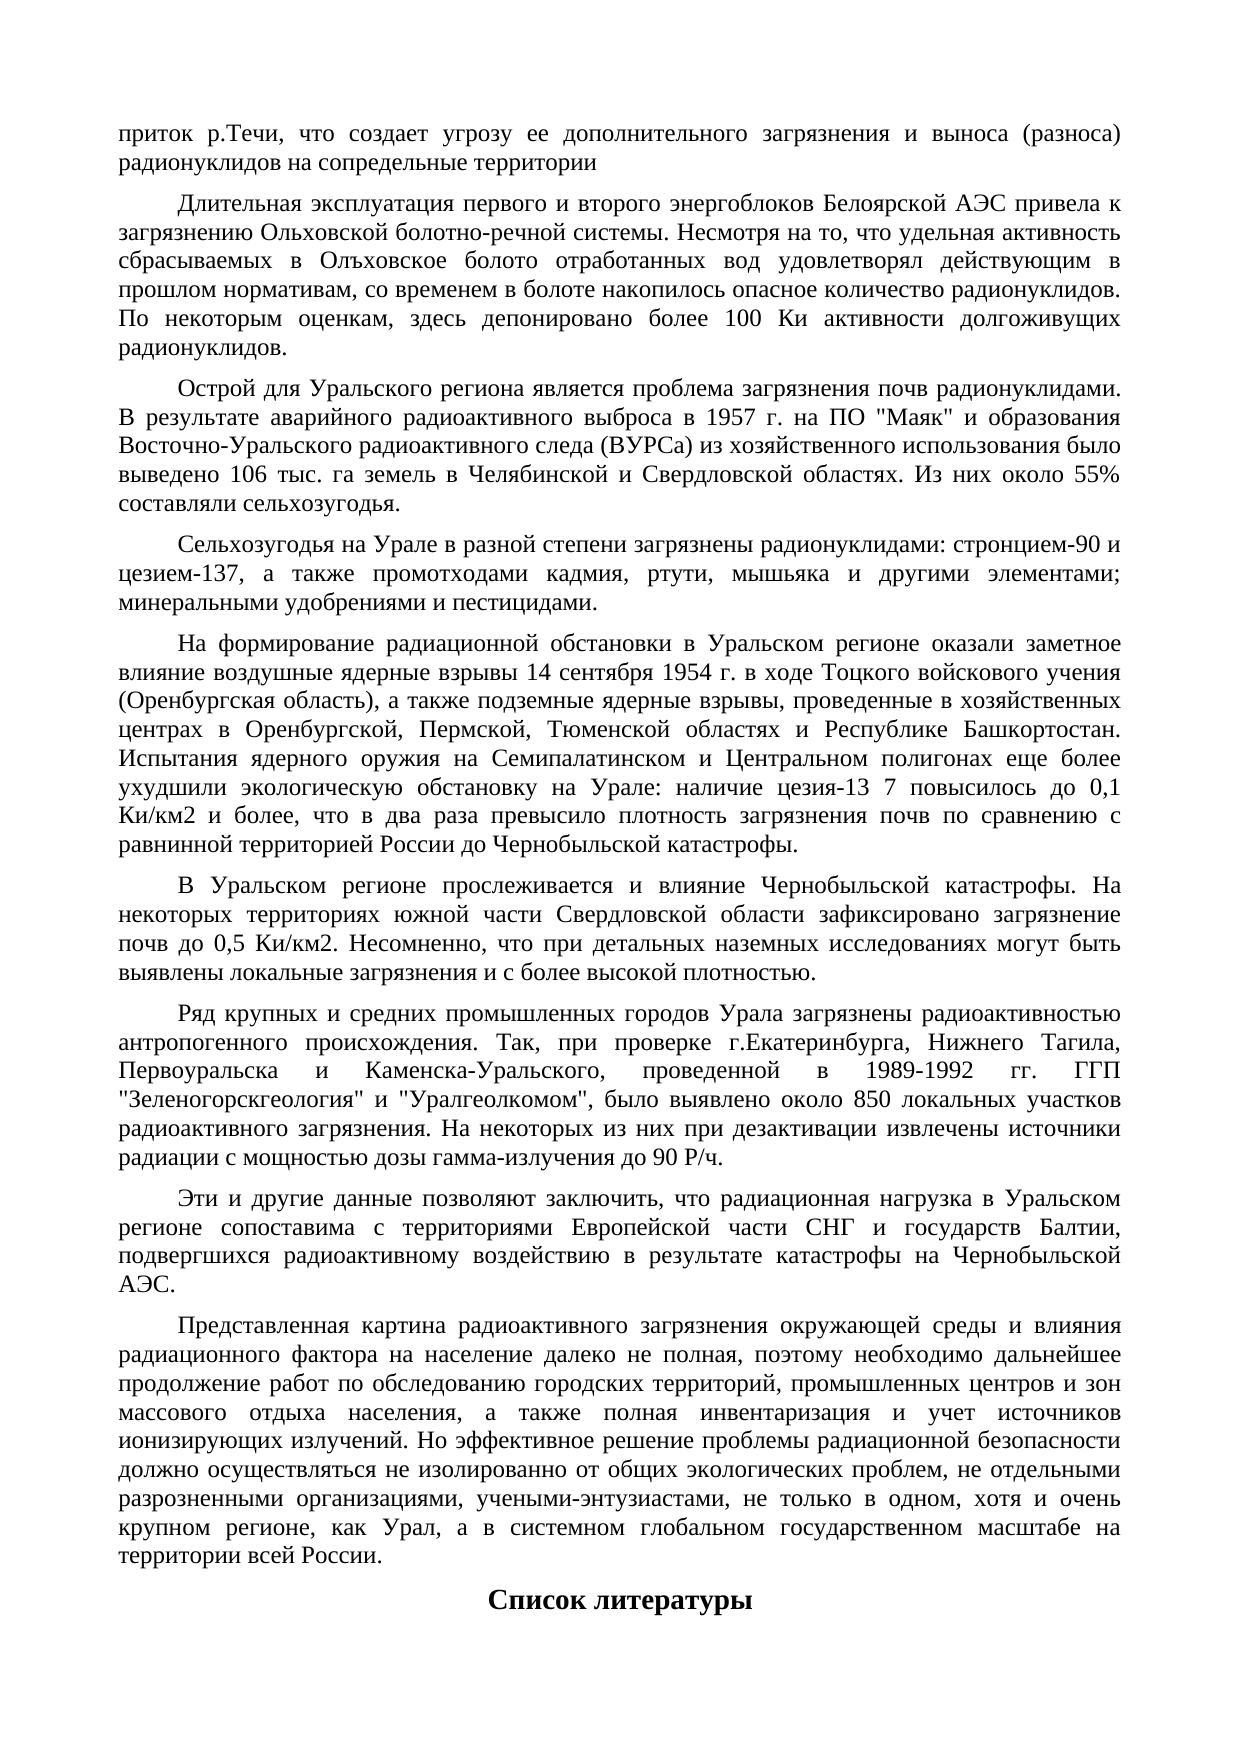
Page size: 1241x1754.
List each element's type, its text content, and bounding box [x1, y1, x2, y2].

text Сельхозугодья на Урале в разной степени загрязнены радионуклидами: стронцием-90 и цезием-137, а также промотходами кадмия, ртути, мышьяка и другими элементами; минеральными удобрениями и пестицидами. [118, 529, 1122, 616]
text Ряд крупных и средних промышленных городов Урала загрязнены радиоактивностью антропогенного происхождения. Так, при проверке г.Екатеринбурга, Нижнего Тагила, Первоуральска и Каменска-Уральского, проведенной в 1989-1992 гг. ГГП "Зеленогорскгеология" и "Уралгеолкомом", было выявлено около 850 локальных участков радиоактивного загрязнения. На некоторых из них при дезактивации извлечены источники радиации с мощностью дозы гамма-излучения до 90 Р/ч. [118, 998, 1122, 1171]
text Список литературы [118, 1582, 1122, 1615]
text Длительная эксплуатация первого и второго энергоблоков Белоярской АЭС привела к загрязнению Ольховской болотно-речной системы. Несмотря на то, что удельная активность сбрасываемых в Олъховское болото отработанных вод удовлетворял действующим в прошлом нормативам, со временем в болоте накопилось опасное количество радионуклидов. По некоторым оценкам, здесь депонировано более 100 Ки активности долгоживущих радионуклидов. [118, 188, 1122, 361]
text Острой для Уральского региона является проблема загрязнения почв радионуклидами. В результате аварийного радиоактивного выброса в 1957 г. на ПО "Маяк" и образования Восточно-Уральского радиоактивного следа (ВУРСа) из хозяйственного использования было выведено 106 тыс. га земель в Челябинской и Свердловской областях. Из них около 55% составляли сельхозугодья. [118, 373, 1122, 517]
text На формирование радиационной обстановки в Уральском регионе оказали заметное влияние воздушные ядерные взрывы 14 сентября 1954 г. в ходе Тоцкого войскового учения (Оренбургская область), а также подземные ядерные взрывы, проведенные в хозяйственных центрах в Оренбургской, Пермской, Тюменской областях и Республике Башкортостан. Испытания ядерного оружия на Семипалатинском и Центральном полигонах еще более ухудшили экологическую обстановку на Урале: наличие цезия-13 7 повысилось до 0,1 Ки/км2 и более, что в два раза превысило плотность загрязнения почв по сравнению с равнинной территорией России до Чернобыльской катастрофы. [118, 628, 1122, 858]
text Эти и другие данные позволяют заключить, что радиационная нагрузка в Уральском регионе сопоставима с территориями Европейской части СНГ и государств Балтии, подвергшихся радиоактивному воздействию в результате катастрофы на Чернобыльской АЭС. [118, 1183, 1122, 1298]
text Представленная картина радиоактивного загрязнения окружающей среды и влияния радиационного фактора на население далеко не полная, поэтому необходимо дальнейшее продолжение работ по обследованию городских территорий, промышленных центров и зон массового отдыха населения, а также полная инвентаризация и учет источников ионизирующих излучений. Но эффективное решение проблемы радиационной безопасности должно осуществляться не изолированно от общих экологических проблем, не отдельными разрозненными организациями, учеными-энтузиастами, не только в одном, хотя и очень крупном регионе, как Урал, а в системном глобальном государственном масштабе на территории всей России. [118, 1311, 1122, 1569]
text В Уральском регионе прослеживается и влияние Чернобыльской катастрофы. На некоторых территориях южной части Свердловской области зафиксировано загрязнение почв до 0,5 Ки/км2. Несомненно, что при детальных наземных исследованиях могут быть выявлены локальные загрязнения и с более высокой плотностью. [118, 871, 1122, 986]
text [118, 118, 1122, 176]
